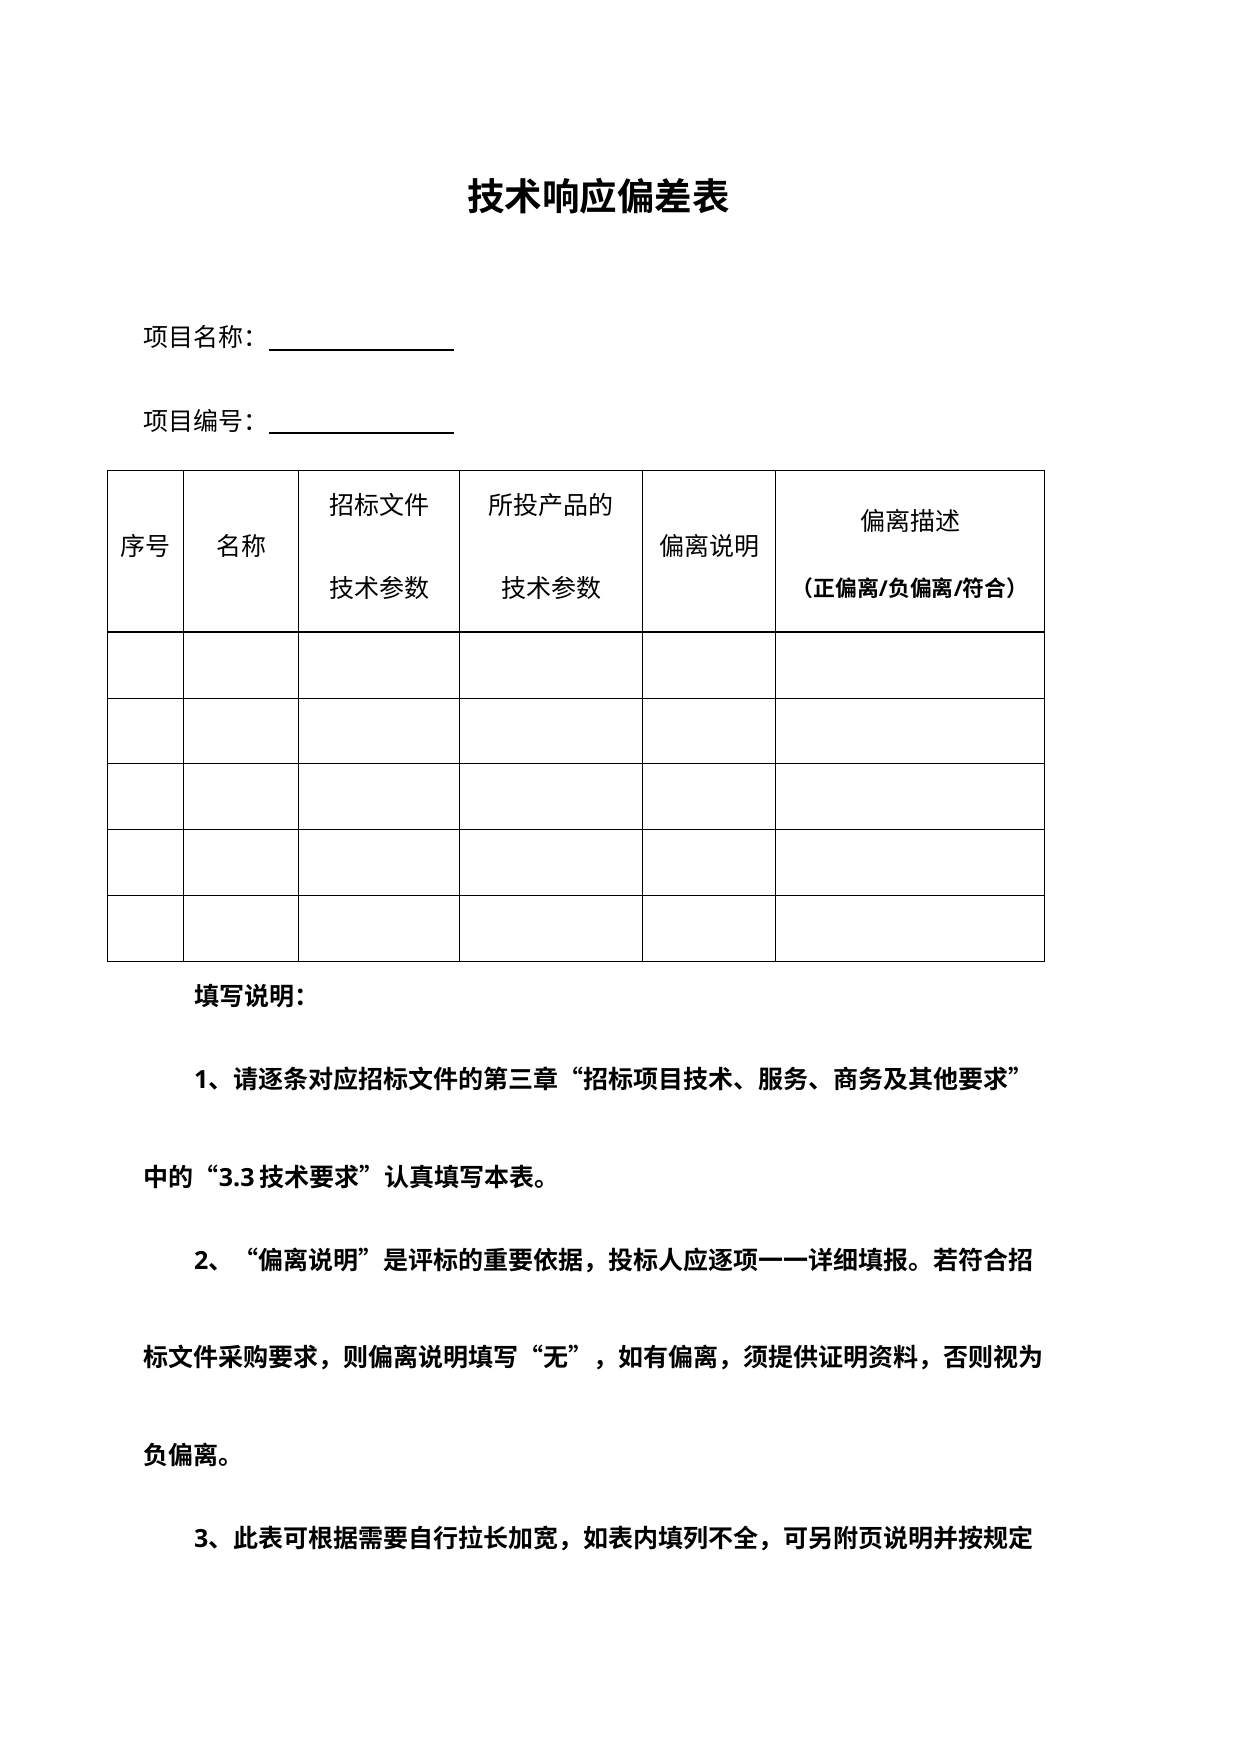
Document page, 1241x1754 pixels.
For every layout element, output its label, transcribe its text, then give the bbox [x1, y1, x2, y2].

table_cell [108, 830, 183, 895]
table_cell [299, 633, 459, 697]
table_cell [108, 764, 183, 829]
table_cell [776, 699, 1044, 763]
table_cell [299, 896, 459, 961]
table_header 所投产品的 技术参数 [460, 471, 642, 631]
table_cell [299, 764, 459, 829]
table_cell [299, 830, 459, 895]
table_cell [776, 830, 1044, 895]
table_cell [184, 699, 298, 763]
table_cell [108, 699, 183, 763]
table_cell [184, 764, 298, 829]
table_header 序号 [108, 471, 183, 631]
table_cell [460, 699, 642, 763]
text 2、“偏离说明”是评标的重要依据，投标人应逐项一一详细填报。若符合招标文件采购要求，则偏离说明填写“无”，如有偏离，须提供证明资料，否则视为负偏离。 [144, 1226, 1053, 1486]
table_cell [643, 699, 775, 763]
table_cell [460, 830, 642, 895]
table_header 偏离说明 [643, 471, 775, 631]
table_header 招标文件 技术参数 [299, 471, 459, 631]
table_cell [299, 699, 459, 763]
table_cell [643, 830, 775, 895]
table_cell [643, 633, 775, 697]
text 项目编号： [144, 387, 1053, 452]
table_cell [184, 830, 298, 895]
table_cell [460, 764, 642, 829]
table_cell [460, 633, 642, 697]
table_header 偏离描述 （正偏离/负偏离/符合） [776, 471, 1044, 631]
table_cell [776, 764, 1044, 829]
table_cell [108, 896, 183, 961]
text 填写说明： [144, 962, 1053, 1027]
table_cell [184, 633, 298, 697]
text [144, 1504, 1053, 1569]
table_cell [460, 896, 642, 961]
table_cell [108, 633, 183, 697]
table_cell [184, 896, 298, 961]
text 1、请逐条对应招标文件的第三章“招标项目技术、服务、商务及其他要求”中的“3.3技术要求”认真填写本表。 [144, 1045, 1053, 1208]
text 技术响应偏差表 [144, 162, 1053, 227]
table_cell [643, 896, 775, 961]
text 项目名称： [144, 303, 1053, 368]
table_cell [776, 896, 1044, 961]
table_cell [776, 633, 1044, 697]
table_cell [643, 764, 775, 829]
table_header 名称 [184, 471, 298, 631]
